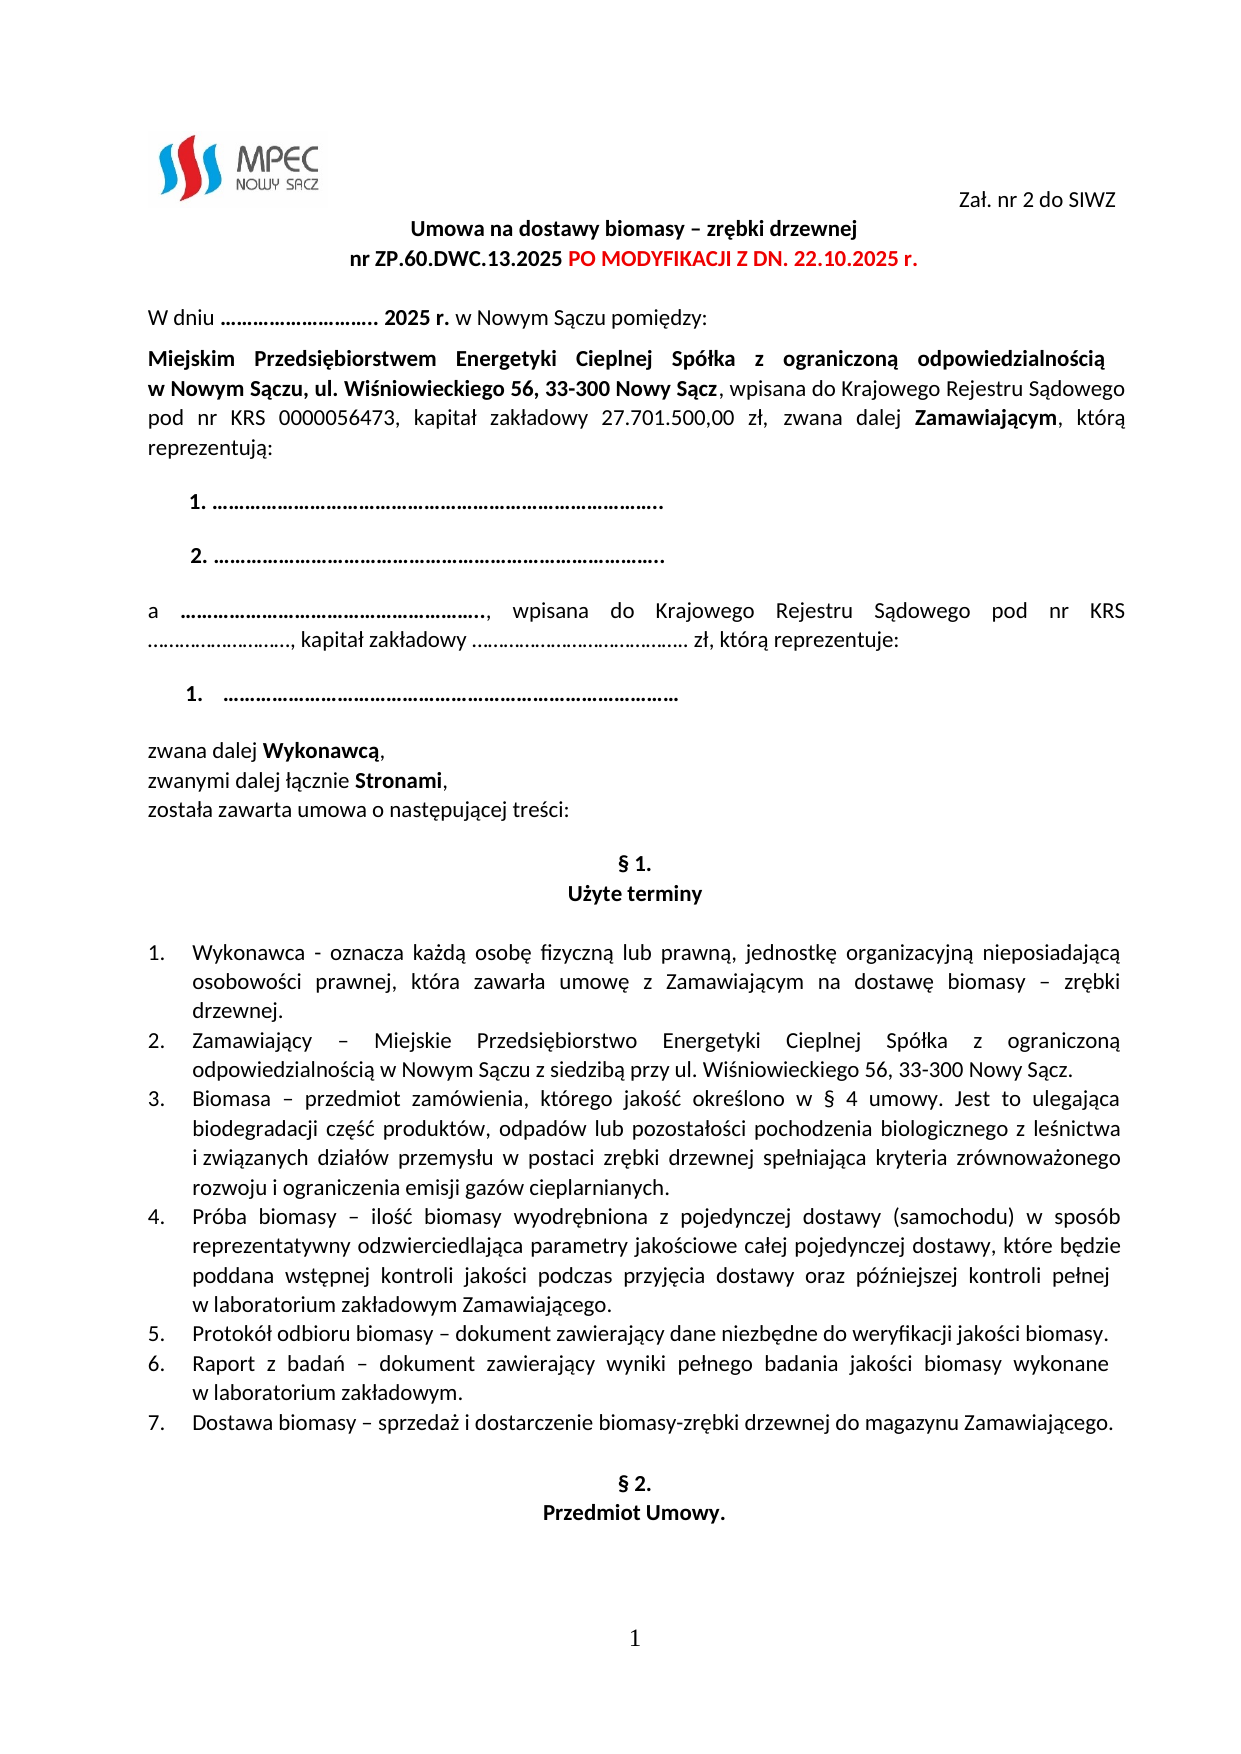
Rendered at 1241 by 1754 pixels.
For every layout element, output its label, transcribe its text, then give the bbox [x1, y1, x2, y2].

list Raport z badań – dokument zawierający wyniki pełnego badania jakości biomasy wykonane w laboratorium zakładowym. [148, 1349, 1122, 1406]
text Zał. nr 2 do SIWZ [148, 131, 1120, 213]
text Miejskim Przedsiębiorstwem Energetyki Cieplnej Spółka z ograniczoną odpowiedzialnością w Nowym Sączu, ul. Wiśniowieckiego 56, 33-300 Nowy Sącz, wpisana do Krajowego Rejestru Sądowego pod nr KRS 0000056473, kapitał zakładowy 27.701.500,00 zł, zwana dalej Zamawiającym, którą reprezentują: [148, 344, 1126, 461]
text W dniu ……………………….. 2025 r. w Nowym Sączu pomiędzy: [148, 303, 1126, 331]
text Przedmiot Umowy. [148, 1498, 1121, 1526]
list ………………………………………………………………………… [185, 679, 1122, 708]
text § 2. [148, 1469, 1122, 1497]
text § 1. [148, 849, 1122, 877]
text zwana dalej Wykonawcą, zwanymi dalej łącznie Stronami, została zawarta umowa o następującej treści: [148, 736, 1126, 823]
list Protokół odbioru biomasy – dokument zawierający dane niezbędne do weryfikacji jakości biomasy. [148, 1319, 1122, 1347]
list Próba biomasy – ilość biomasy wyodrębniona z pojedynczej dostawy (samochodu) w sposób reprezentatywny odzwierciedlająca parametry jakościowe całej pojedynczej dostawy, które będzie poddana wstępnej kontroli jakości podczas przyjęcia dostawy oraz późniejszej kontroli pełnej w laboratorium zakładowym Zamawiającego. [148, 1202, 1122, 1318]
text Użyte terminy [148, 879, 1122, 907]
text a ……………………………………………….., wpisana do Krajowego Rejestru Sądowego pod nr KRS ………………………, kapitał zakładowy ………………………………….. zł, którą reprezentuje: [148, 596, 1126, 653]
list Zamawiający – Miejskie Przedsiębiorstwo Energetyki Cieplnej Spółka z ograniczoną odpowiedzialnością w Nowym Sączu z siedzibą przy ul. Wiśniowieckiego 56, 33-300 Nowy Sącz. [148, 1026, 1122, 1083]
list Biomasa – przedmiot zamówienia, którego jakość określono w § 4 umowy. Jest to ulegająca biodegradacji część produktów, odpadów lub pozostałości pochodzenia biologicznego z leśnictwa i związanych działów przemysłu w postaci zrębki drzewnej spełniająca kryteria zrównoważonego rozwoju i ograniczenia emisji gazów cieplarnianych. [148, 1084, 1122, 1201]
list Wykonawca - oznacza każdą osobę fizyczną lub prawną, jednostkę organizacyjną nieposiadającą osobowości prawnej, która zawarła umowę z Zamawiającym na dostawę biomasy – zrębki drzewnej. [148, 938, 1122, 1024]
picture [147, 131, 328, 208]
text 1. ……………………………………………………………………….. [148, 487, 1126, 515]
list Dostawa biomasy – sprzedaż i dostarczenie biomasy-zrębki drzewnej do magazynu Zamawiającego. [148, 1408, 1122, 1436]
text Umowa na dostawy biomasy – zrębki drzewnej nr ZP.60.DWC.13.2025 PO MODYFIKACJI Z DN. 22.10.2025 r. [148, 214, 1120, 272]
text 2. ……………………………………………………………………….. [185, 541, 1126, 569]
